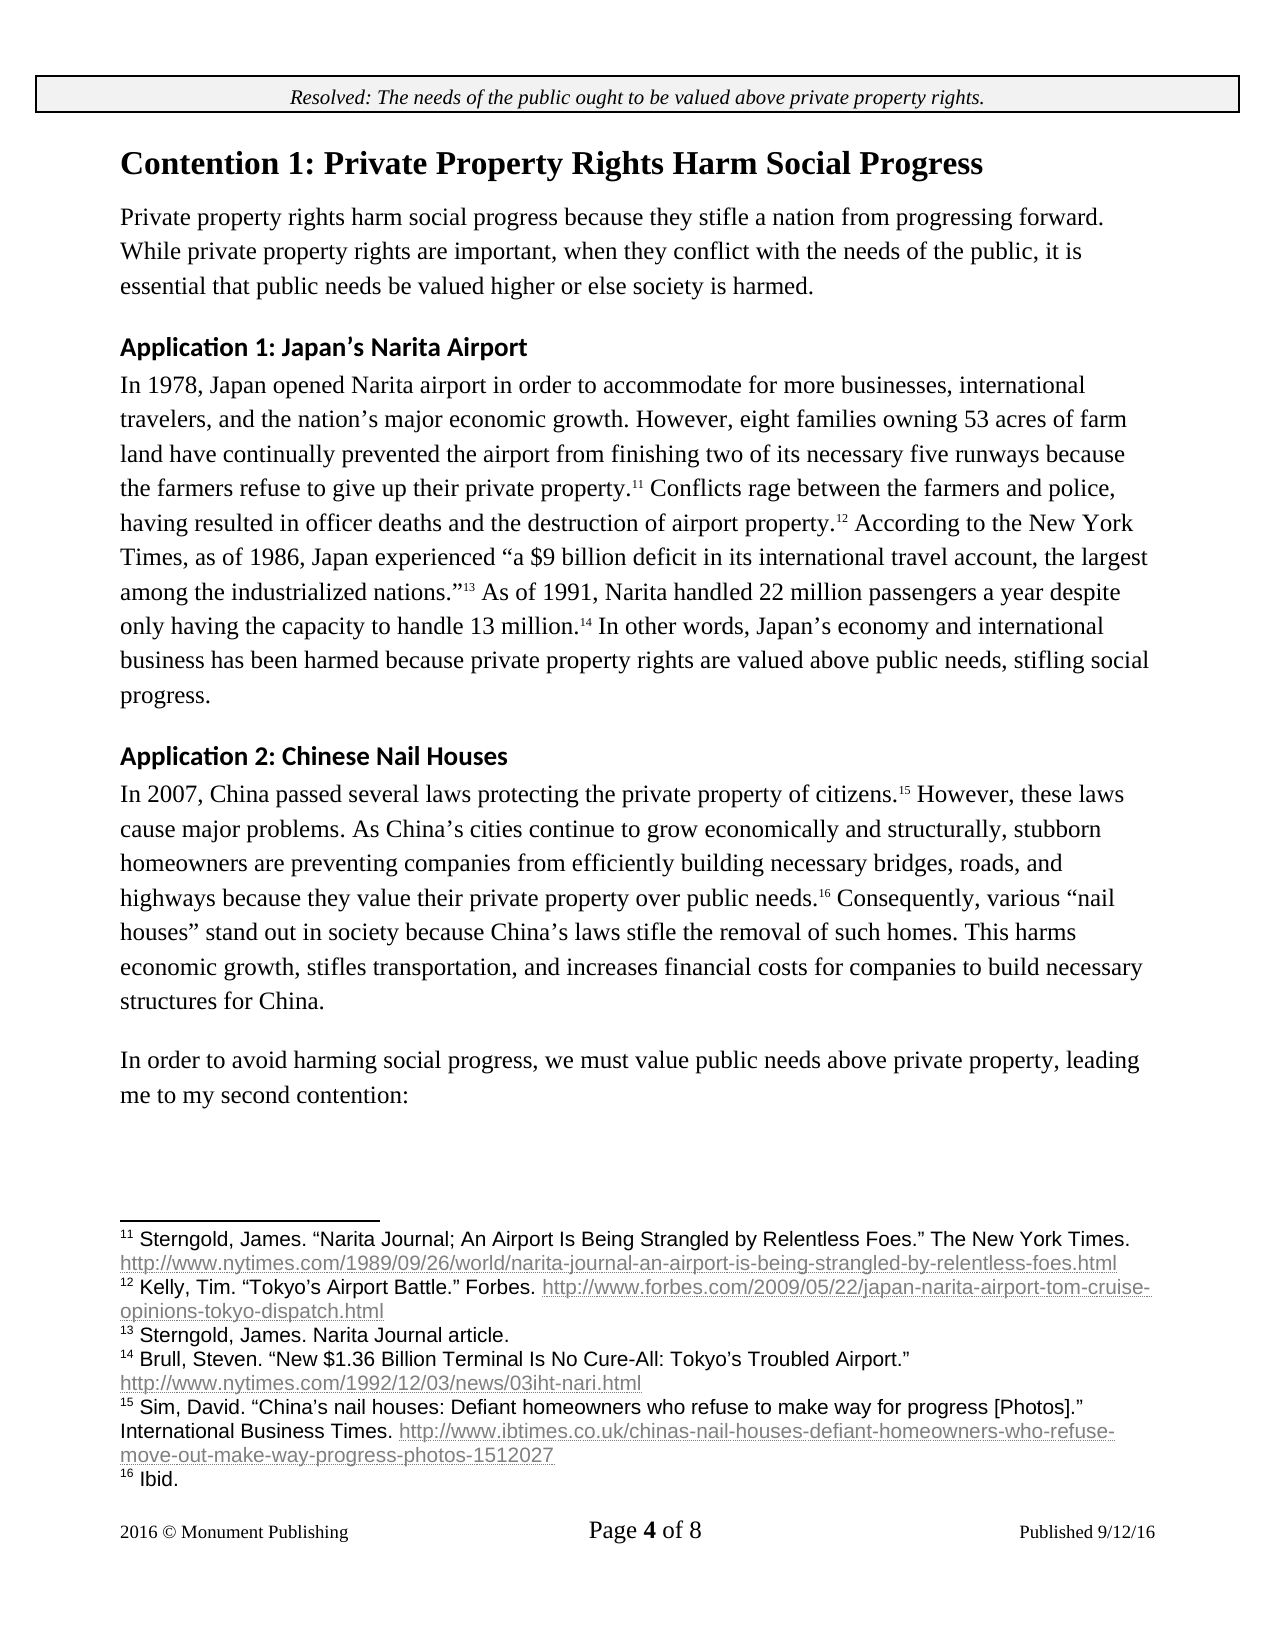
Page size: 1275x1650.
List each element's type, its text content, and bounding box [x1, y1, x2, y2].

text In order to avoid harming social progress, we must value public needs above private property, leading me to my second contention: [120, 1046, 1155, 1109]
text In 1978, Japan opened Narita airport in order to accommodate for more businesses, international travelers, and the nation’s major economic growth. However, eight families owning 53 acres of farm land have continually prevented the airport from finishing two of its necessary five runways because the farmers refuse to give up their private property. Conflicts rage between the farmers and police, having resulted in officer deaths and the destruction of airport property. According to the New York Times, as of 1986, Japan experienced “a $9 billion deficit in its international travel account, the largest among the industrialized nations.” As of 1991, Narita handled 22 million passengers a year despite only having the capacity to handle 13 million. In other words, Japan’s economy and international business has been harmed because private property rights are valued above public needs, stifling social progress. [120, 370, 1155, 709]
subtitle Contention 1: Private Property Rights Harm Social Progress [120, 143, 1155, 182]
subtitle Application 2: Chinese Nail Houses [120, 739, 1155, 773]
text Private property rights harm social progress because they stifle a nation from progressing forward. While private property rights are important, when they conflict with the needs of the public, it is essential that public needs be valued higher or else society is harmed. [120, 202, 1155, 299]
text In 2007, China passed several laws protecting the private property of citizens. However, these laws cause major problems. As China’s cities continue to grow economically and structurally, stubborn homeowners are preventing companies from efficiently building necessary bridges, roads, and highways because they value their private property over public needs. Consequently, various “nail houses” stand out in society because China’s laws stifle the removal of such homes. This harms economic growth, stifles transportation, and increases financial costs for companies to build necessary structures for China. [120, 779, 1155, 1015]
subtitle Application 1: Japan’s Narita Airport [120, 330, 1155, 363]
